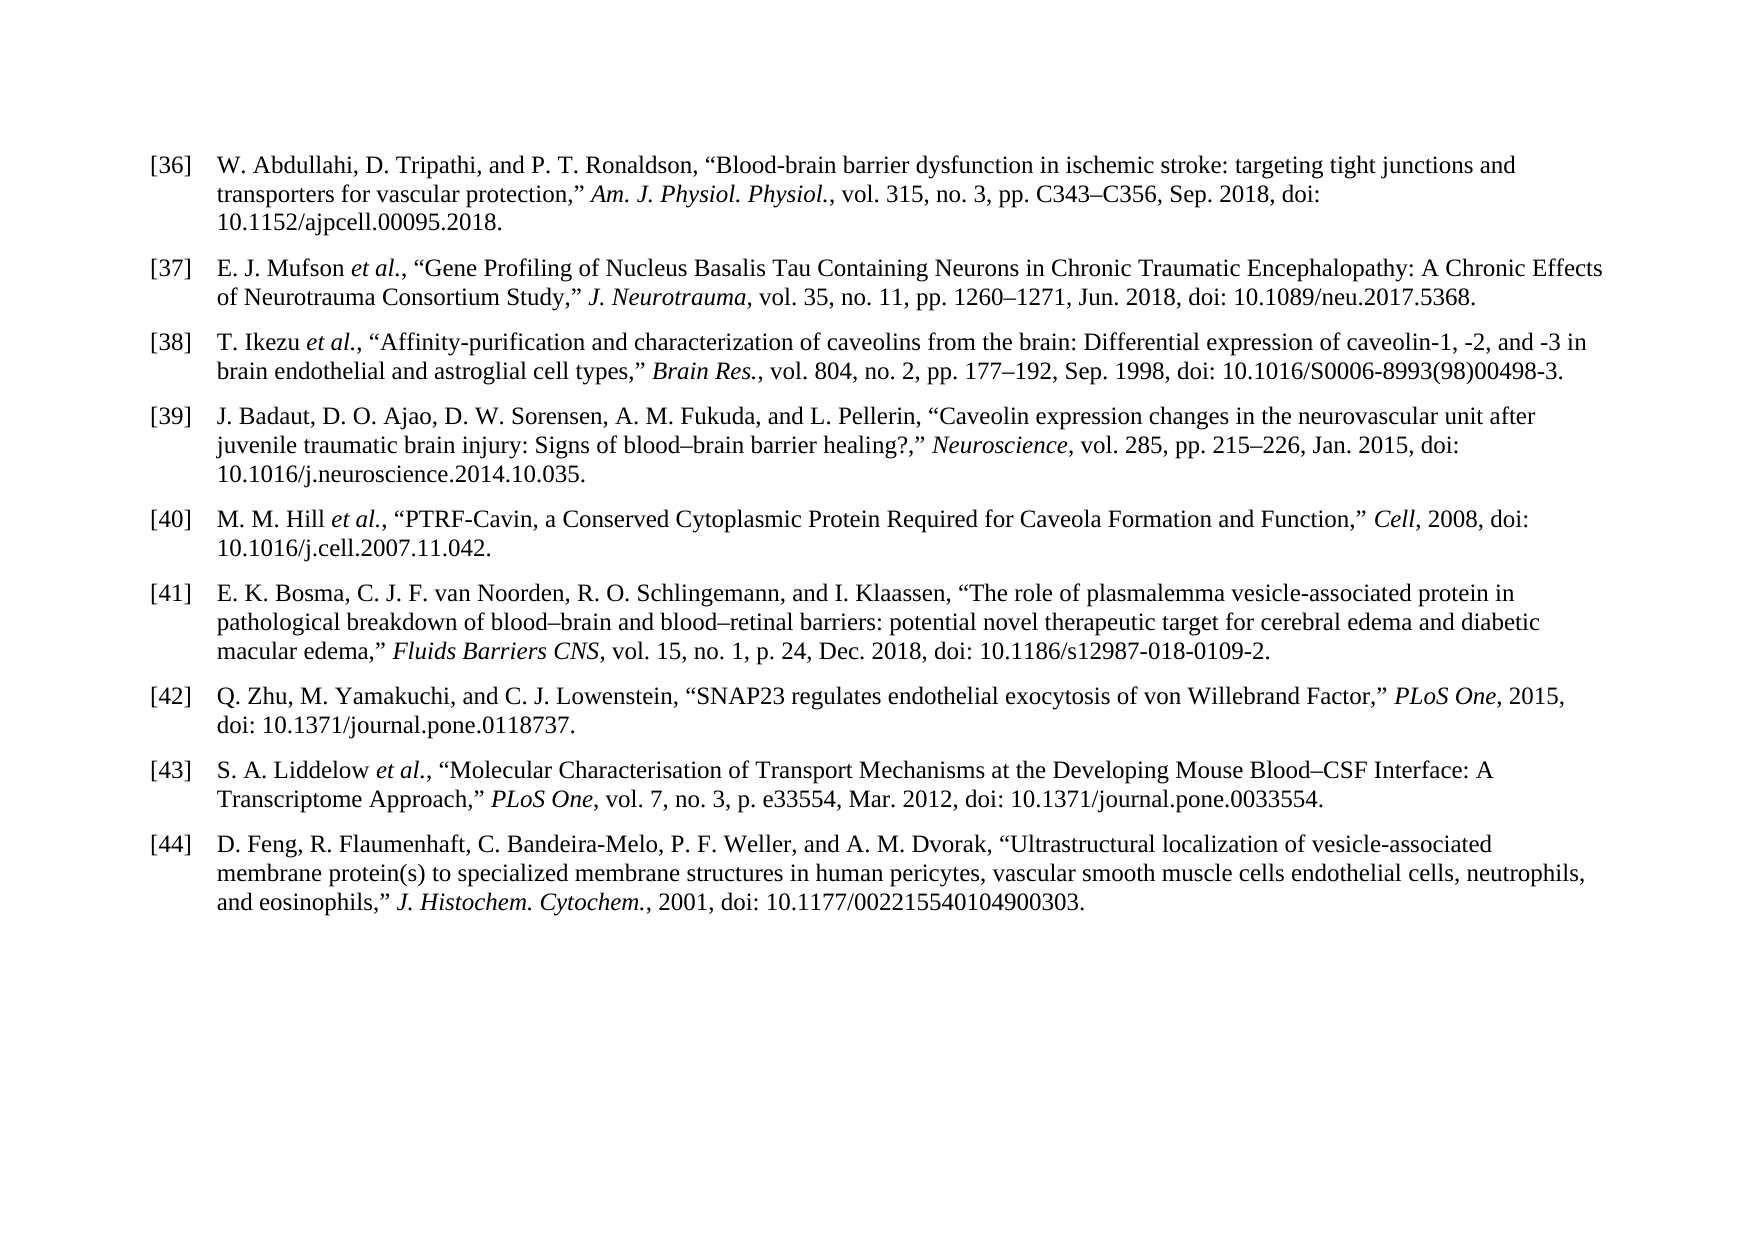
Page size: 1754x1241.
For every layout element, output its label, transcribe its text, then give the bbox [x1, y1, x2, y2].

text [38] T. Ikezu et al., “Affinity-purification and characterization of caveolins from the brain: Differential expression of caveolin-1, -2, and -3 in brain endothelial and astroglial cell types,” Brain Res., vol. 804, no. 2, pp. 177–192, Sep. 1998, doi: 10.1016/S0006-8993(98)00498-3. [150, 327, 1604, 384]
text [37] E. J. Mufson et al., “Gene Profiling of Nucleus Basalis Tau Containing Neurons in Chronic Traumatic Encephalopathy: A Chronic Effects of Neurotrauma Consortium Study,” J. Neurotrauma, vol. 35, no. 11, pp. 1260–1271, Jun. 2018, doi: 10.1089/neu.2017.5368. [150, 253, 1604, 310]
text [41] E. K. Bosma, C. J. F. van Noorden, R. O. Schlingemann, and I. Klaassen, “The role of plasmalemma vesicle-associated protein in pathological breakdown of blood–brain and blood–retinal barriers: potential novel therapeutic target for cerebral edema and diabetic macular edema,” Fluids Barriers CNS, vol. 15, no. 1, p. 24, Dec. 2018, doi: 10.1186/s12987-018-0109-2. [150, 578, 1604, 664]
text [43] S. A. Liddelow et al., “Molecular Characterisation of Transport Mechanisms at the Developing Mouse Blood–CSF Interface: A Transcriptome Approach,” PLoS One, vol. 7, no. 3, p. e33554, Mar. 2012, doi: 10.1371/journal.pone.0033554. [150, 755, 1604, 813]
text [40] M. M. Hill et al., “PTRF-Cavin, a Conserved Cytoplasmic Protein Required for Caveola Formation and Function,” Cell, 2008, doi: 10.1016/j.cell.2007.11.042. [150, 504, 1604, 562]
text [44] D. Feng, R. Flaumenhaft, C. Bandeira-Melo, P. F. Weller, and A. M. Dvorak, “Ultrastructural localization of vesicle-associated membrane protein(s) to specialized membrane structures in human pericytes, vascular smooth muscle cells endothelial cells, neutrophils, and eosinophils,” J. Histochem. Cytochem., 2001, doi: 10.1177/002215540104900303. [150, 829, 1604, 916]
text [42] Q. Zhu, M. Yamakuchi, and C. J. Lowenstein, “SNAP23 regulates endothelial exocytosis of von Willebrand Factor,” PLoS One, 2015, doi: 10.1371/journal.pone.0118737. [150, 681, 1604, 739]
text [36] W. Abdullahi, D. Tripathi, and P. T. Ronaldson, “Blood-brain barrier dysfunction in ischemic stroke: targeting tight junctions and transporters for vascular protection,” Am. J. Physiol. Physiol., vol. 315, no. 3, pp. C343–C356, Sep. 2018, doi: 10.1152/ajpcell.00095.2018. [150, 150, 1604, 236]
text [39] J. Badaut, D. O. Ajao, D. W. Sorensen, A. M. Fukuda, and L. Pellerin, “Caveolin expression changes in the neurovascular unit after juvenile traumatic brain injury: Signs of blood–brain barrier healing?,” Neuroscience, vol. 285, pp. 215–226, Jan. 2015, doi: 10.1016/j.neuroscience.2014.10.035. [150, 401, 1604, 487]
